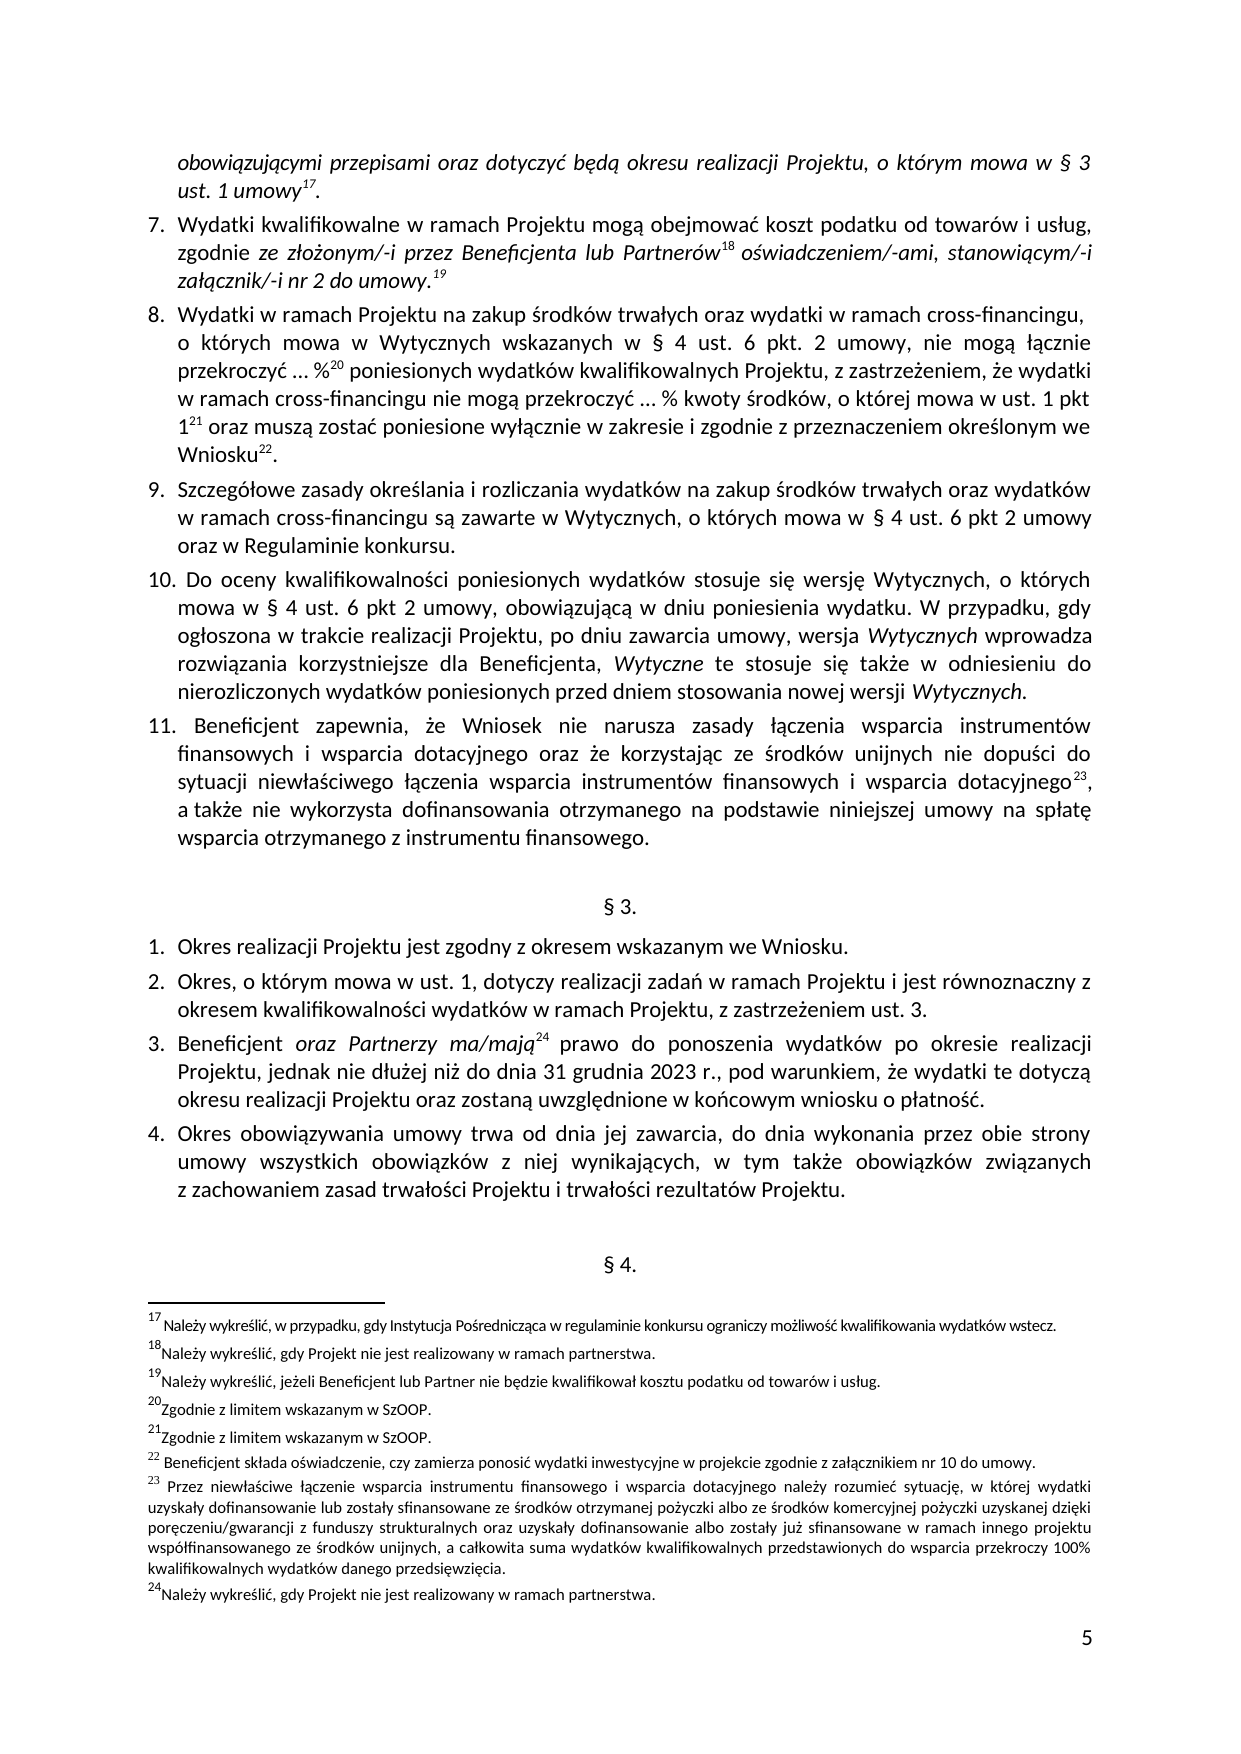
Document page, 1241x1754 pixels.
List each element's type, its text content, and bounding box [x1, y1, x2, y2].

list Szczegółowe zasady określania i rozliczania wydatków na zakup środków trwałych oraz wydatków w ramach cross-financingu są zawarte w Wytycznych, o których mowa w § 4 ust. 6 pkt 2 umowy oraz w Regulaminie konkursu. [148, 475, 1092, 559]
list Okres, o którym mowa w ust. 1, dotyczy realizacji zadań w ramach Projektu i jest równoznaczny z okresem kwalifikowalności wydatków w ramach Projektu, z zastrzeżeniem ust. 3. [148, 967, 1092, 1023]
list Wydatki w ramach Projektu na zakup środków trwałych oraz wydatki w ramach cross-financingu, o których mowa w Wytycznych wskazanych w § 4 ust. 6 pkt. 2 umowy, nie mogą łącznie przekroczyć … % poniesionych wydatków kwalifikowalnych Projektu, z zastrzeżeniem, że wydatki w ramach cross-financingu nie mogą przekroczyć … % kwoty środków, o której mowa w ust. 1 pkt 1 oraz muszą zostać poniesione wyłącznie w zakresie i zgodnie z przeznaczeniem określonym we Wniosku. [148, 300, 1092, 468]
list Wydatki kwalifikowalne w ramach Projektu mogą obejmować koszt podatku od towarów i usług, zgodnie ze złożonym/-i przez Beneficjenta lub Partnerów oświadczeniem/-ami, stanowiącym/-i załącznik/-i nr 2 do umowy. [148, 210, 1092, 294]
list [148, 148, 1092, 204]
list Beneficjent zapewnia, że Wniosek nie narusza zasady łączenia wsparcia instrumentów finansowych i wsparcia dotacyjnego oraz że korzystając ze środków unijnych nie dopuści do sytuacji niewłaściwego łączenia wsparcia instrumentów finansowych i wsparcia dotacyjnego, a także nie wykorzysta dofinansowania otrzymanego na podstawie niniejszej umowy na spłatę wsparcia otrzymanego z instrumentu finansowego. [148, 711, 1092, 851]
list Beneficjent oraz Partnerzy ma/mają prawo do ponoszenia wydatków po okresie realizacji Projektu, jednak nie dłużej niż do dnia 31 grudnia 2023 r., pod warunkiem, że wydatki te dotyczą okresu realizacji Projektu oraz zostaną uwzględnione w końcowym wniosku o płatność. [148, 1029, 1092, 1113]
list Okres obowiązywania umowy trwa od dnia jej zawarcia, do dnia wykonania przez obie strony umowy wszystkich obowiązków z niej wynikających, w tym także obowiązków związanych z zachowaniem zasad trwałości Projektu i trwałości rezultatów Projektu. [148, 1119, 1092, 1203]
text § 3. [148, 892, 1092, 920]
list Do oceny kwalifikowalności poniesionych wydatków stosuje się wersję Wytycznych, o których mowa w § 4 ust. 6 pkt 2 umowy, obowiązującą w dniu poniesienia wydatku. W przypadku, gdy ogłoszona w trakcie realizacji Projektu, po dniu zawarcia umowy, wersja Wytycznych wprowadza rozwiązania korzystniejsze dla Beneficjenta, Wytyczne te stosuje się także w odniesieniu do nierozliczonych wydatków poniesionych przed dniem stosowania nowej wersji Wytycznych. [148, 565, 1092, 705]
list Okres realizacji Projektu jest zgodny z okresem wskazanym we Wniosku. [148, 932, 1092, 961]
text § 4. [148, 1250, 1092, 1278]
